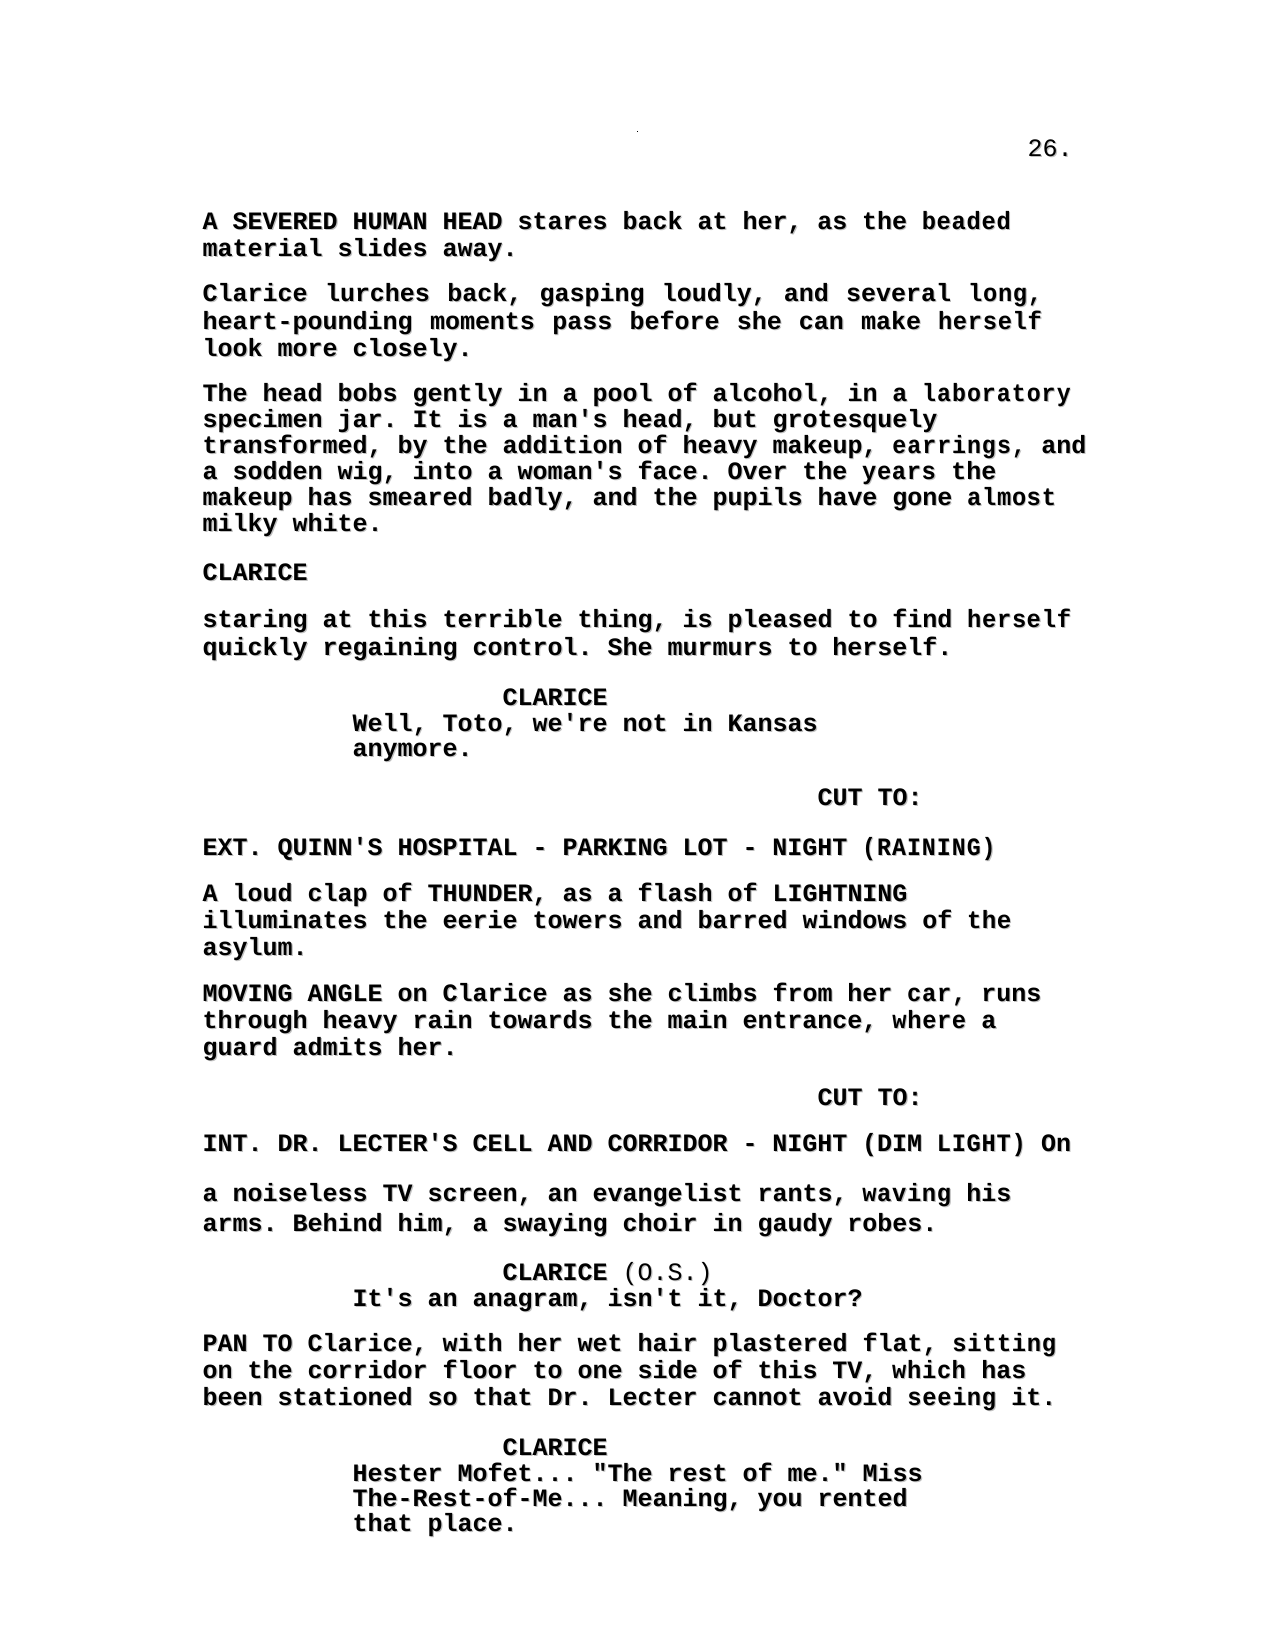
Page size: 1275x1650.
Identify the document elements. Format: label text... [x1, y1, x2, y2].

text CLARICE (O.S.) [502, 1258, 1087, 1286]
text that place. [352, 1511, 1087, 1536]
text CLARICE [502, 683, 1087, 711]
text CUT TO: [817, 783, 1087, 811]
text The head bobs gently in a pool of alcohol, in a laboratory specimen jar. It is a man's head, but grotesquely transformed, by the addition of heavy makeup, earrings, and a sodden wig, into a woman's face. Over the years the makeup has smeared badly, and the pupils have gone almost milky white. [202, 380, 1087, 536]
text A loud clap of THUNDER, as a flash of LIGHTNING illuminates the eerie towers and barred windows of the asylum. [202, 880, 1027, 961]
text anymore. [352, 736, 1087, 761]
text PAN TO Clarice, with her wet hair plastered flat, sitting on the corridor floor to one side of this TV, which has been stationed so that Dr. Lecter cannot avoid seeing it. [202, 1329, 1072, 1411]
text Clarice lurches back, gasping loudly, and several long, heart-pounding moments pass before she can make herself look more closely. [202, 280, 1042, 362]
text CUT TO: [817, 1083, 1087, 1111]
text It's an anagram, isn't it, Doctor? [352, 1286, 1087, 1311]
text arms. Behind him, a swaying choir in gaudy robes. [202, 1211, 1087, 1236]
text Hester Mofet... "The rest of me." Miss The-Rest-of-Me... Meaning, you rented [352, 1461, 937, 1511]
text EXT. QUINN'S HOSPITAL - PARKING LOT - NIGHT (RAINING) [202, 833, 1087, 861]
text MOVING ANGLE on Clarice as she climbs from her car, runs through heavy rain towards the main entrance, where a guard admits her. [202, 979, 1057, 1061]
text A SEVERED HUMAN HEAD stares back at her, as the beaded material slides away. [202, 208, 1027, 262]
text CLARICE [202, 558, 1087, 586]
text INT. DR. LECTER'S CELL AND CORRIDOR - NIGHT (DIM LIGHT) On a noiseless TV screen, an evangelist rants, waving his [202, 1111, 1072, 1211]
text CLARICE [502, 1433, 1087, 1461]
text 26. [1027, 133, 1087, 162]
text Well, Toto, we're not in Kansas [352, 711, 1087, 736]
text staring at this terrible thing, is pleased to find herself quickly regaining control. She murmurs to herself. [202, 605, 1087, 661]
